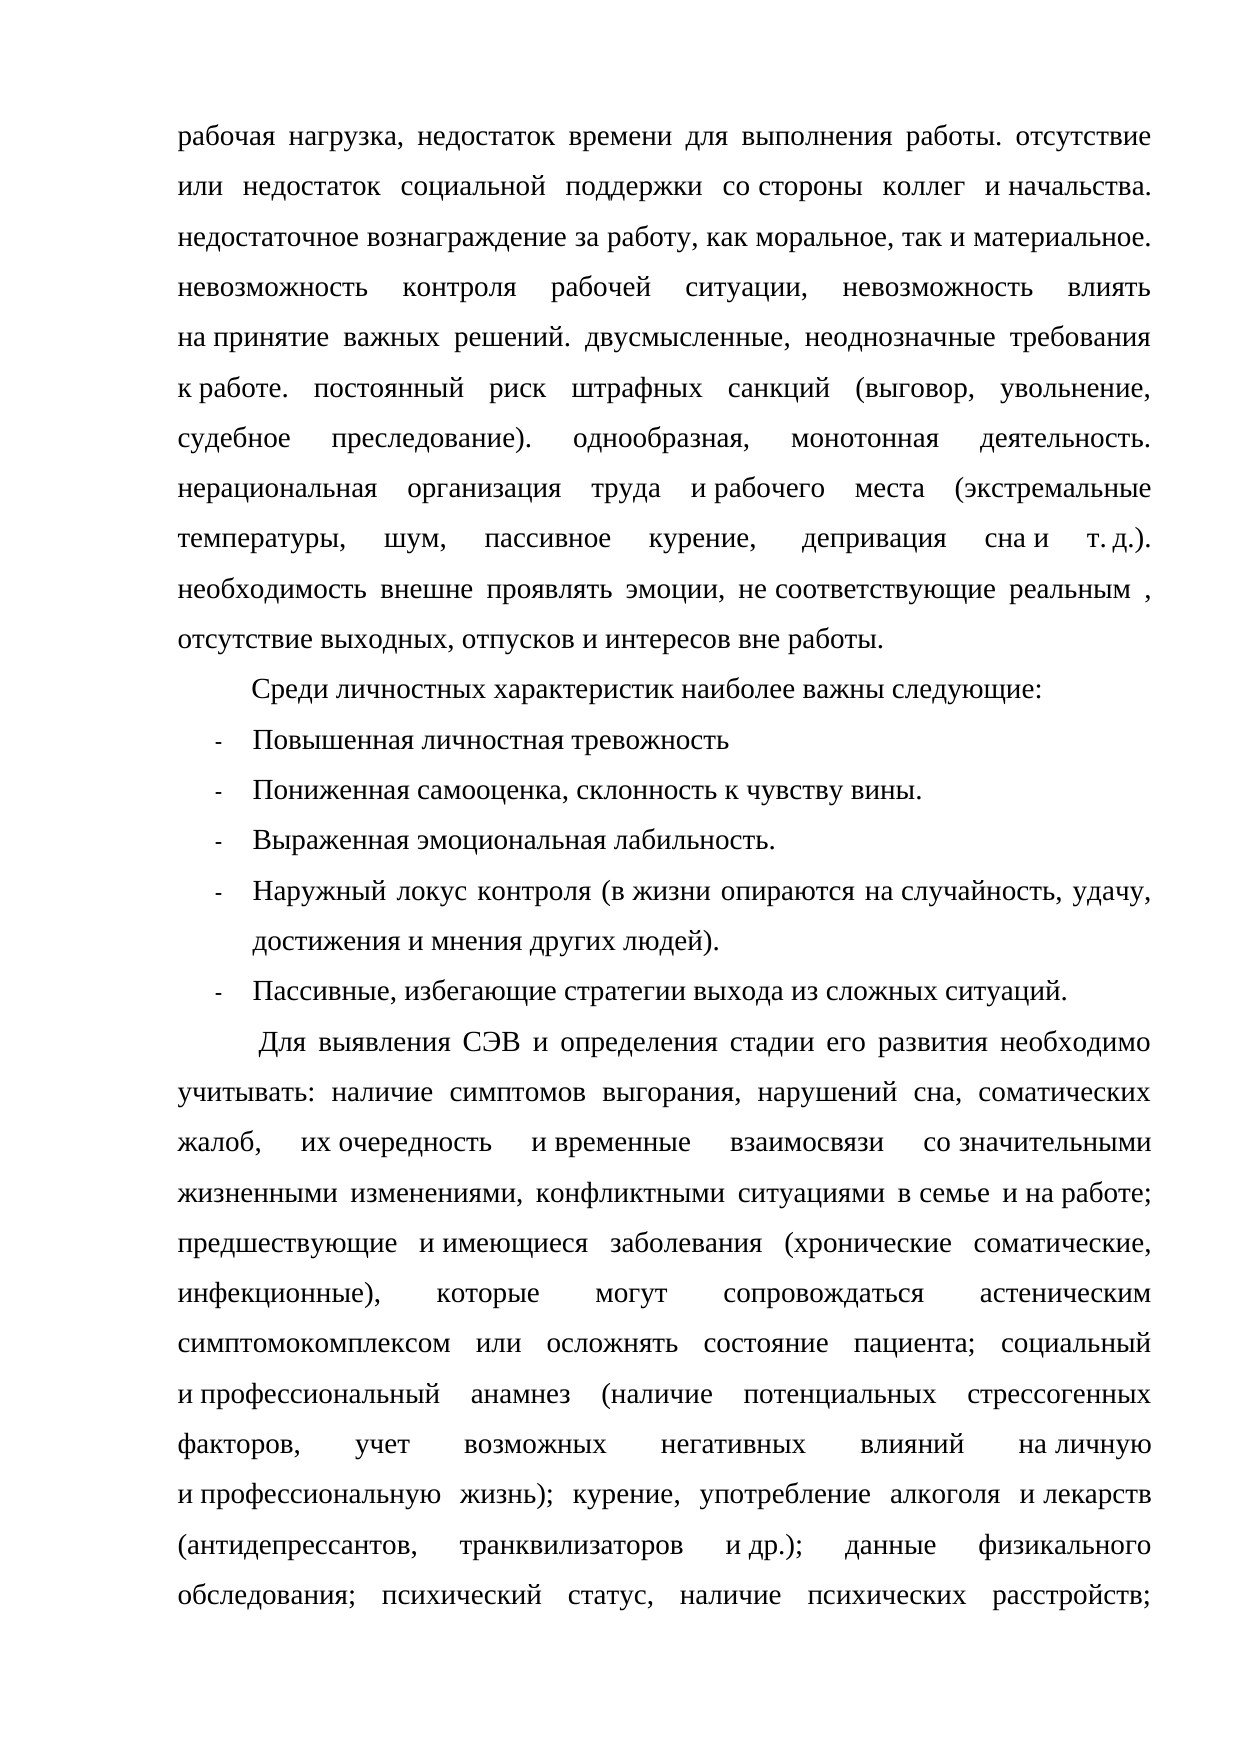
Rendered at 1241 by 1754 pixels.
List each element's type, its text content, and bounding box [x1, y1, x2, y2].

list Наружный локус контроля (в жизни опираются на случайность, удачу, достижения и мнения других людей). [215, 873, 1152, 957]
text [177, 1024, 1152, 1611]
list Повышенная личностная тревожность [215, 722, 1152, 755]
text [177, 118, 1152, 655]
list Пассивные, избегающие стратегии выхода из сложных ситуаций. [215, 973, 1152, 1007]
list Выраженная эмоциональная лабильность. [215, 822, 1152, 856]
text Среди личностных характеристик наиболее важны следующие: [177, 672, 1152, 705]
list Пониженная самооценка, склонность к чувству вины. [215, 772, 1152, 806]
